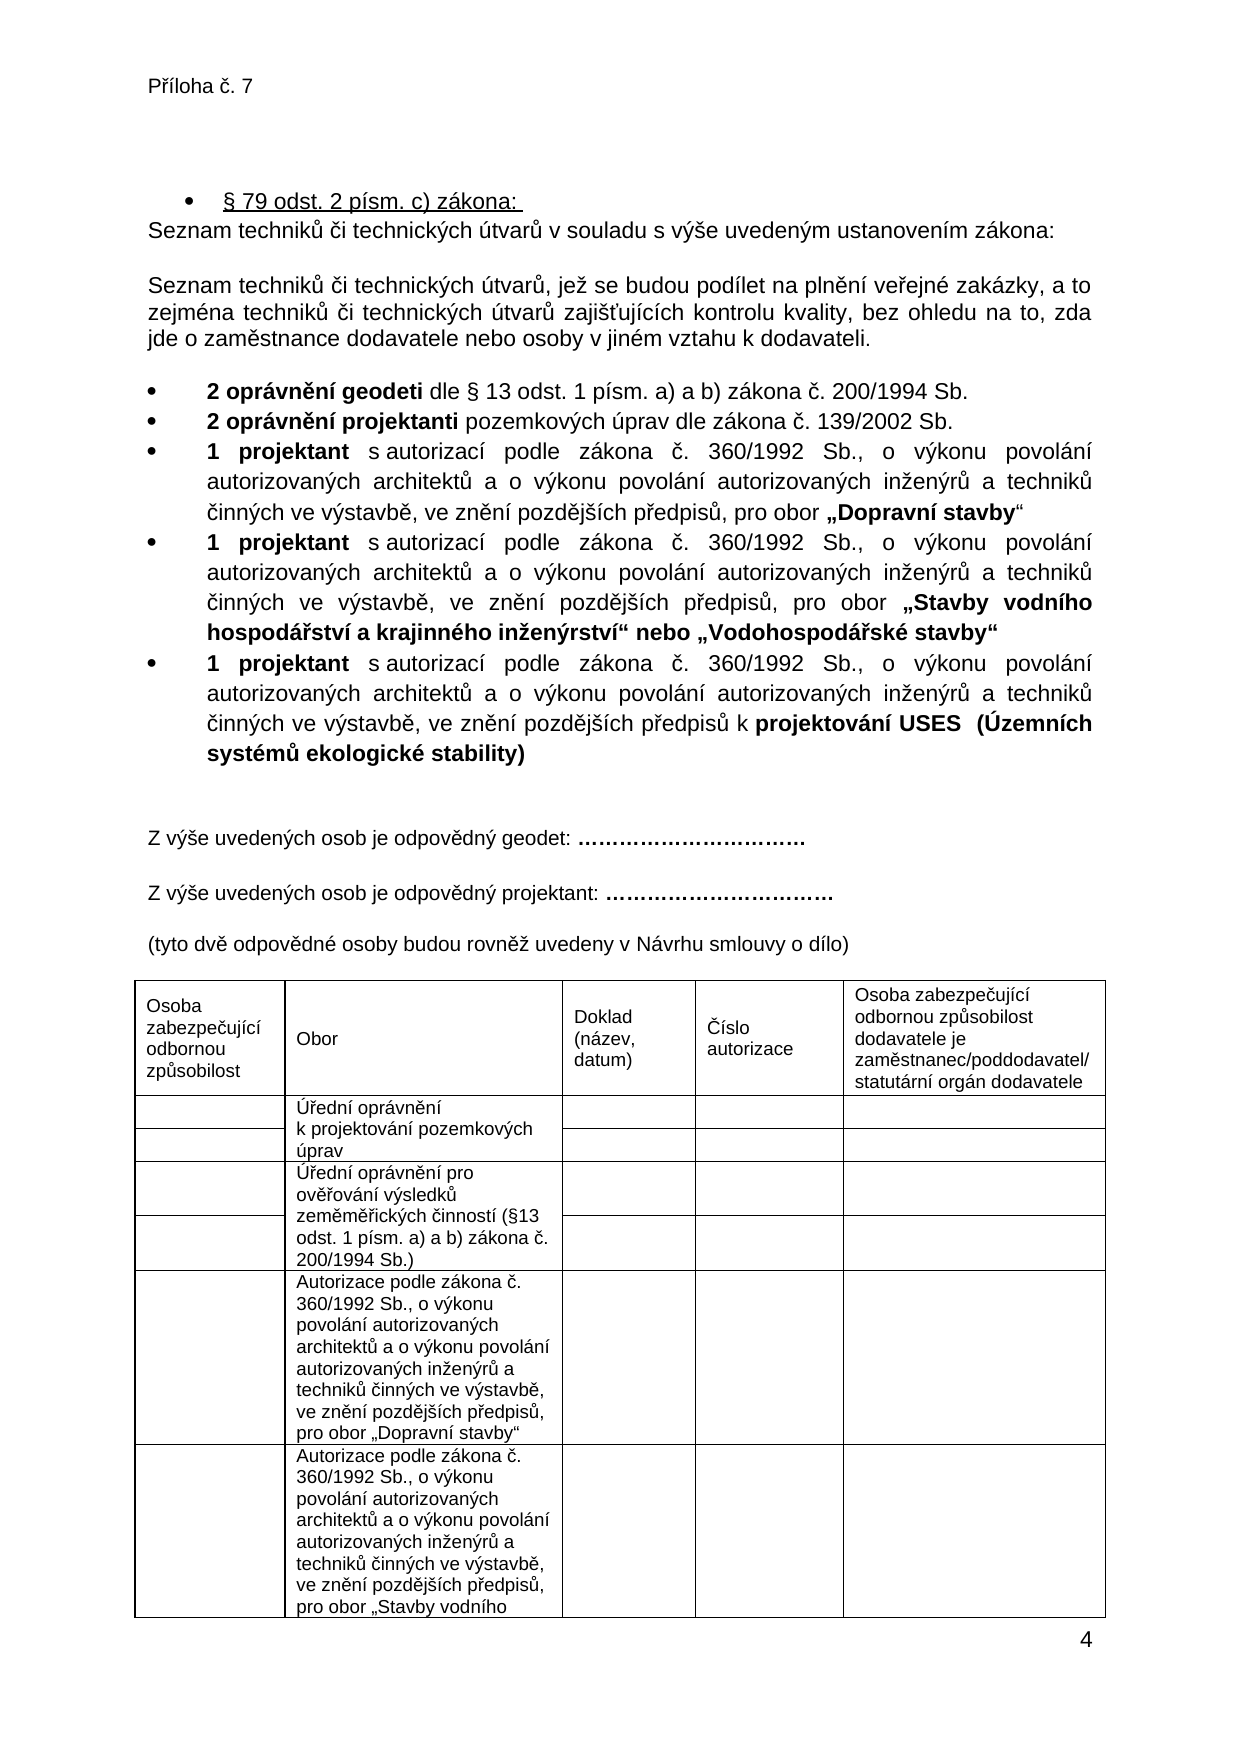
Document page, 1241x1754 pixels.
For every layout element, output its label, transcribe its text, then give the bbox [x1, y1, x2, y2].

table_cell [136, 1162, 284, 1215]
table_cell [136, 1271, 284, 1443]
table_cell [563, 1445, 695, 1617]
table_cell [563, 1271, 695, 1443]
table_cell [136, 1096, 284, 1127]
text (tyto dvě odpovědné osoby budou rovněž uvedeny v Návrhu smlouvy o dílo) [148, 932, 1093, 956]
table_header Číslo autorizace [696, 981, 843, 1095]
table_cell [563, 1162, 695, 1215]
table_header Osoba zabezpečující odbornou způsobilost [136, 981, 284, 1095]
table_header Doklad (název, datum) [563, 981, 695, 1095]
text Z výše uvedených osob je odpovědný geodet: …………………………… [148, 825, 1093, 849]
table_cell [844, 1096, 1105, 1127]
list 1 projektant s autorizací podle zákona č. 360/1992 Sb., o výkonu povolání autorizovaných architektů a o výkonu povolání autorizovaných inženýrů a techniků činných ve výstavbě, ve znění pozdějších předpisů k projektování USES (Územních systémů ekologické stability) [148, 649, 1093, 767]
text Seznam techniků či technických útvarů, jež se budou podílet na plnění veřejné zakázky, a to zejména techniků či technických útvarů zajišťujících kontrolu kvality, bez ohledu na to, zda jde o zaměstnance dodavatele nebo osoby v jiném vztahu k dodavateli. [148, 272, 1093, 351]
table_cell [696, 1445, 843, 1617]
table_cell [563, 1129, 695, 1161]
table_cell [844, 1162, 1105, 1215]
table_cell Autorizace podle zákona č. 360/1992 Sb., o výkonu povolání autorizovaných architektů a o výkonu povolání autorizovaných inženýrů a techniků činných ve výstavbě, ve znění pozdějších předpisů, pro obor „Dopravní stavby“ [286, 1271, 562, 1443]
table_cell [844, 1129, 1105, 1161]
list § 79 odst. 2 písm. c) zákona: [185, 185, 1093, 214]
table_cell [136, 1216, 284, 1270]
table_cell Úřední oprávnění k projektování pozemkových úprav [286, 1096, 562, 1161]
table_cell [136, 1445, 284, 1617]
table_cell Úřední oprávnění pro ověřování výsledků zeměměřických činností (§13 odst. 1 písm. a) a b) zákona č. 200/1994 Sb.) [286, 1162, 562, 1270]
table_header Osoba zabezpečující odbornou způsobilost dodavatele je zaměstnanec/poddodavatel/statutární orgán dodavatele [844, 981, 1105, 1095]
list 1 projektant s autorizací podle zákona č. 360/1992 Sb., o výkonu povolání autorizovaných architektů a o výkonu povolání autorizovaných inženýrů a techniků činných ve výstavbě, ve znění pozdějších předpisů, pro obor „Dopravní stavby“ [148, 438, 1093, 525]
table_cell [844, 1216, 1105, 1270]
table_cell [563, 1096, 695, 1127]
table_cell [696, 1216, 843, 1270]
table_header Obor [286, 981, 562, 1095]
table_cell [286, 1445, 562, 1617]
table_cell [696, 1162, 843, 1215]
text Seznam techniků či technických útvarů v souladu s výše uvedeným ustanovením zákona: [148, 214, 1093, 243]
table_cell [844, 1445, 1105, 1617]
table_cell [136, 1129, 284, 1161]
table_cell [696, 1271, 843, 1443]
list 2 oprávnění geodeti dle § 13 odst. 1 písm. a) a b) zákona č. 200/1994 Sb. [148, 378, 1093, 404]
table_cell [696, 1129, 843, 1161]
table_cell [563, 1216, 695, 1270]
table_cell [844, 1271, 1105, 1443]
list 1 projektant s autorizací podle zákona č. 360/1992 Sb., o výkonu povolání autorizovaných architektů a o výkonu povolání autorizovaných inženýrů a techniků činných ve výstavbě, ve znění pozdějších předpisů, pro obor „Stavby vodního hospodářství a krajinného inženýrství“ nebo „Vodohospodářské stavby“ [148, 529, 1093, 646]
table_cell [696, 1096, 843, 1127]
list 2 oprávnění projektanti pozemkových úprav dle zákona č. 139/2002 Sb. [148, 408, 1093, 434]
text Z výše uvedených osob je odpovědný projektant: …………………………… [148, 880, 1093, 904]
